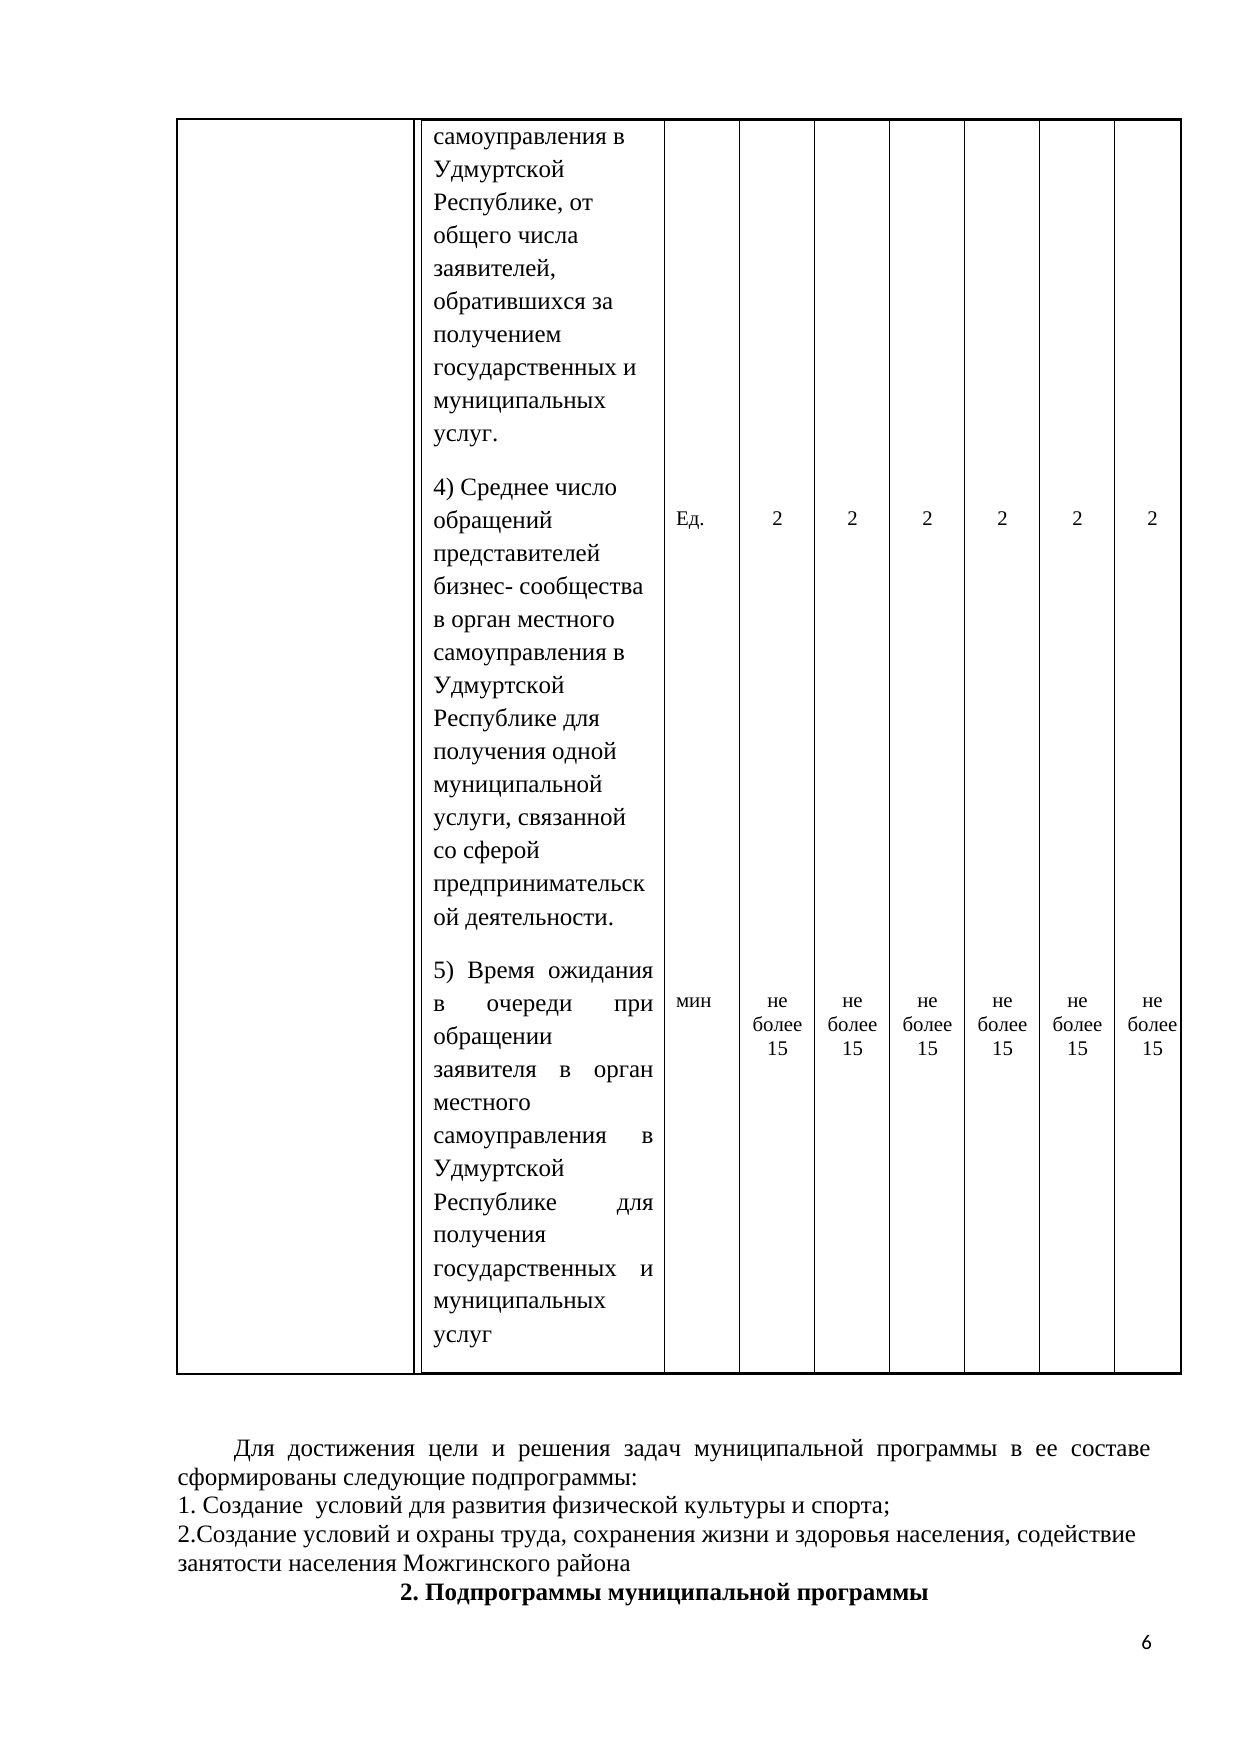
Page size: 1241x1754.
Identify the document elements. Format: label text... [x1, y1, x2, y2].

table_cell [740, 121, 814, 1372]
table_cell [965, 121, 1039, 1372]
table_cell [422, 121, 664, 1372]
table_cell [178, 120, 413, 1373]
table_cell [415, 120, 421, 1373]
text Для достижения цели и решения задач муниципальной программы в ее составе сформированы следующие подпрограммы: [177, 1433, 1152, 1490]
text 2.Создание условий и охраны труда, сохранения жизни и здоровья населения, содействие занятости населения Можгинского района [177, 1519, 1152, 1577]
text 1. Создание условий для развития физической культуры и спорта; [177, 1490, 1152, 1519]
text 2. Подпрограммы муниципальной программы [177, 1577, 1152, 1605]
table_cell [1040, 121, 1114, 1372]
table_cell [890, 121, 964, 1372]
table_cell [1115, 121, 1180, 1372]
table_cell [665, 121, 739, 1372]
table_cell [815, 121, 889, 1372]
